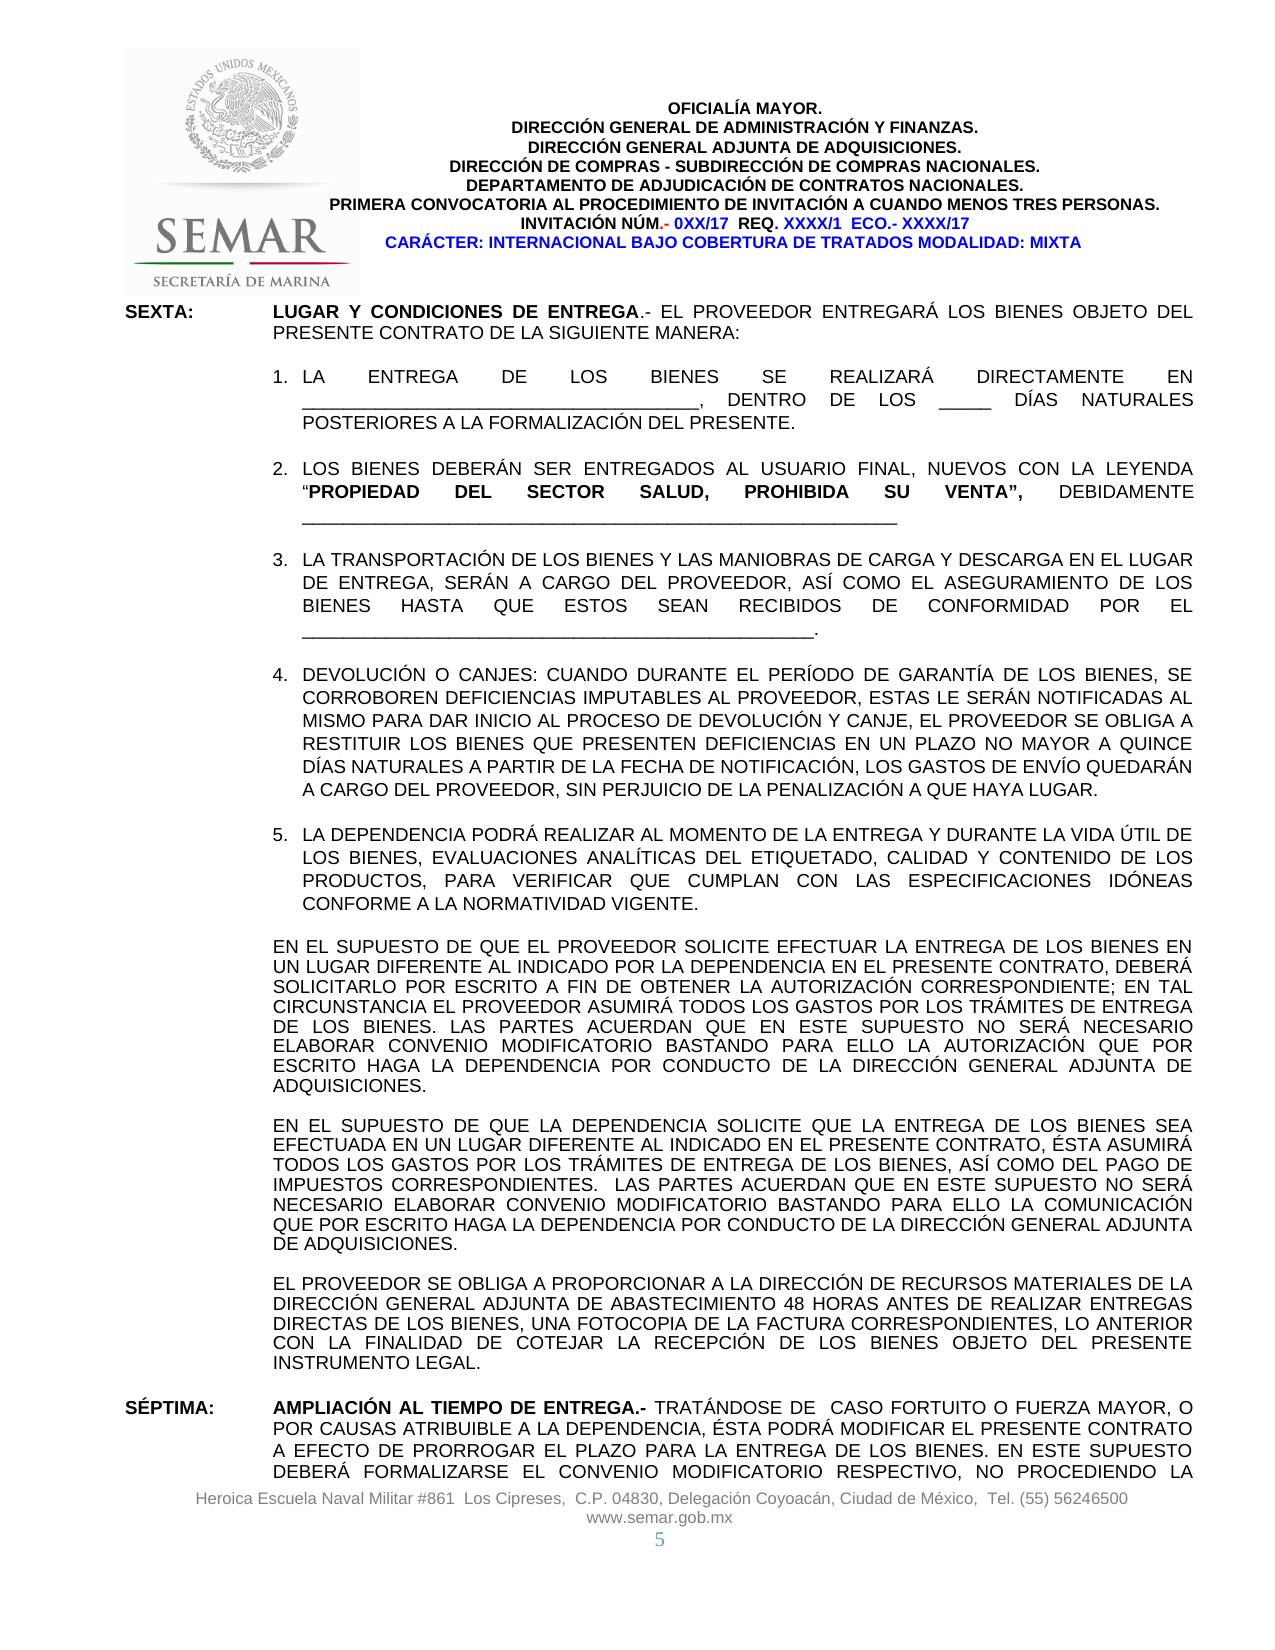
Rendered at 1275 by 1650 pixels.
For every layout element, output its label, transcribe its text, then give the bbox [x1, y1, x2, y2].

text 5. REALIZAR AL MOMENTO DE DURANTE ÚTIL DE LOS BIENES, EVALUACIONES ANALÍTICAS DEL ETIQUETADO, CALIDAD Y CONTENIDO DE LOS PRODUCTOS, PARA VERIFICAR QUE CUMPLAN CON LAS ESPECIFICACIONES IDÓNEAS CONFORME A LA NORMATIVIDAD VIGENTE. [272, 823, 1194, 915]
text 3. LOS BIENES Y LAS MANIOBRAS DE CARGA Y DESCARGA EN EL LUGAR DE ENTREGA, SERÁN A CARGO DEL PROVEEDOR, ASÍ COMO EL ASEGURAMIENTO DE LOS BIENES HASTA QUE ESTOS SEAN RECIBIDOS DE CONFORMIDAD POR EL _________________________________________________. [272, 548, 1194, 640]
text 1. LOS BIENES SE REALIZARÁ DIRECTAMENTE EN ______________________________________, DENTRO DE LOS _____ DÍAS NATURALES POSTERIORES A PRESENTE. [272, 365, 1194, 434]
text SEXTA: LUGAR Y CONDICIONES DE ENTREGA.- EL PROVEEDOR ENTREGARÁ LOS BIENES OBJETO DEL PRESENTE CONTRATO DE : [125, 301, 1194, 344]
text 2. LOS BIENES DEBERÁN SER ENTREGADOS AL USUARIO FINAL, NUEVOS CON LA LEYENDA “PROPIEDAD DEL SECTOR SALUD, PROHIBIDA SU VENTA”, DEBIDAMENTE _________________________________________________________ [272, 457, 1194, 526]
text EN EL SUPUESTO DE QUE QUE LOS BIENES SEA EFECTUADA EN UN LUGAR DIFERENTE AL INDICADO EN EL PRESENTE CONTRATO, ÉSTA ASUMIRÁ TODOS LOS GASTOS POR LOS TRÁMITES DE ENTREGA DE LOS BIENES, ASÍ COMO DEL PAGO DE IMPUESTOS CORRESPONDIENTES. LAS PARTES ACUERDAN QUE EN ESTE SUPUESTO NO SERÁ NECESARIO ELABORAR CONVENIO MODIFICATORIO BASTANDO PARA ELLO POR ESCRITO HAGA CONDUCTO DE ADJUNTA DE ADQUISICIONES. [273, 1116, 1194, 1255]
picture [123, 48, 360, 297]
text 4. DEVOLUCIÓN O CANJES: CUANDO DURANTE EL PERÍODO DE GARANTÍA DE LOS BIENES, SE CORROBOREN DEFICIENCIAS IMPUTABLES AL PROVEEDOR, ESTAS LE SERÁN NOTIFICADAS AL MISMO PARA DAR INICIO AL PROCESO DE DEVOLUCIÓN Y CANJE, EL PROVEEDOR SE OBLIGA A RESTITUIR LOS BIENES QUE PRESENTEN DEFICIENCIAS EN UN PLAZO NO MAYOR A QUINCE DÍAS NATURALES A PARTIR DE NOTIFICACIÓN, LOS GASTOS DE ENVÍO QUEDARÁN A CARGO DEL PROVEEDOR, SIN PERJUICIO DE QUE HAYA LUGAR. [272, 663, 1194, 801]
text EL PROVEEDOR SE OBLIGA A PROPORCIONAR A RECURSOS MATERIALES DE ADJUNTA DE ABASTECIMIENTO 48 HORAS ANTES DE REALIZAR ENTREGAS DIRECTAS DE LOS BIENES, UNA FOTOCOPIA DE , LO ANTERIOR CON COTEJAR LOS BIENES OBJETO DEL PRESENTE INSTRUMENTO LEGAL. [273, 1274, 1194, 1373]
text EN EL SUPUESTO DE QUE EL PROVEEDOR SOLICITE EFECTUAR LOS BIENES EN UN LUGAR DIFERENTE AL INDICADO POR EL PRESENTE CONTRATO, DEBERÁ SOLICITARLO POR ESCRITO A FIN DE OBTENER ; EN TAL CIRCUNSTANCIA EL PROVEEDOR ASUMIRÁ TODOS LOS GASTOS POR LOS TRÁMITES DE ENTREGA DE LOS BIENES. LAS PARTES ACUERDAN QUE EN ESTE SUPUESTO NO SERÁ NECESARIO ELABORAR CONVENIO MODIFICATORIO BASTANDO PARA ELLO POR ESCRITO HAGA CONDUCTO DE ADJUNTA DE ADQUISICIONES. [169, 938, 1194, 1096]
